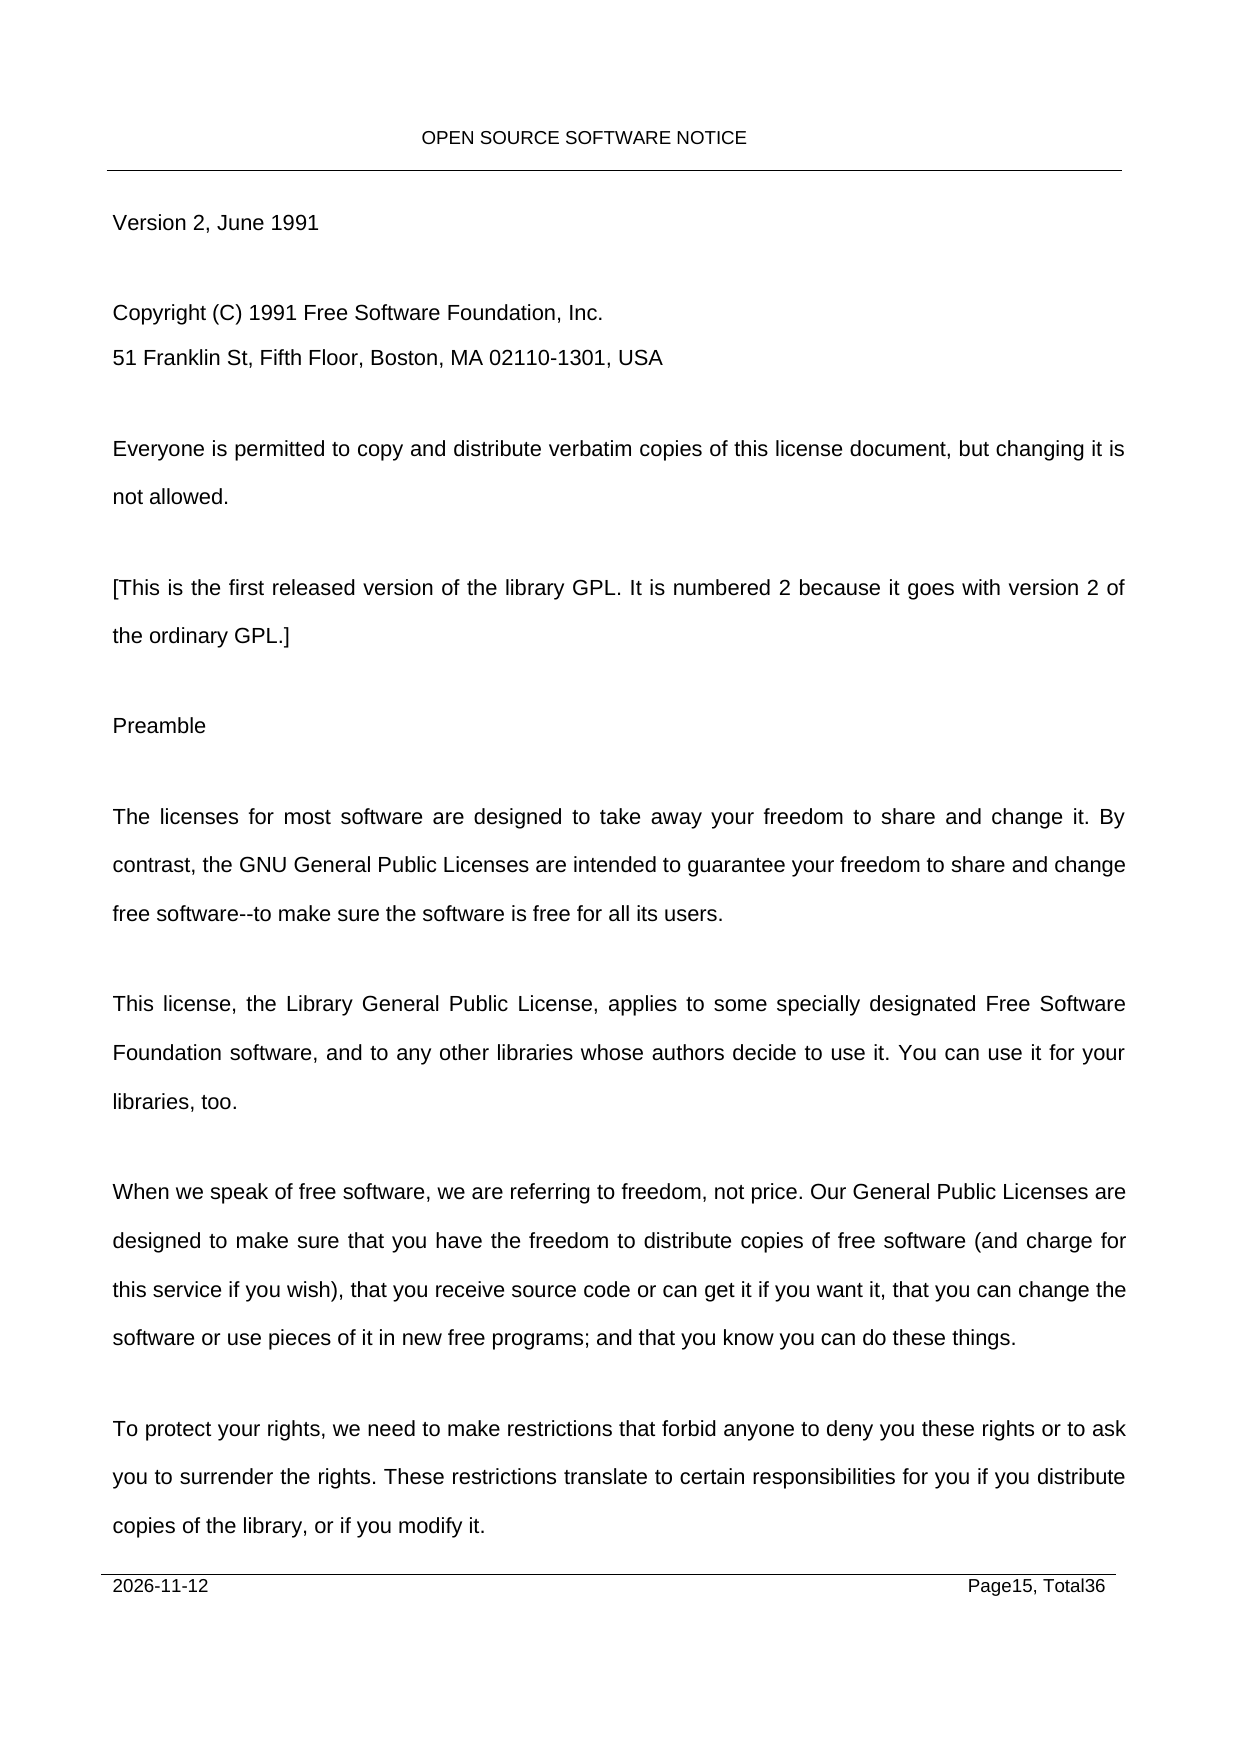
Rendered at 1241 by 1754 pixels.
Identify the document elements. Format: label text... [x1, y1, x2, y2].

text This license, the Library General Public License, applies to some specially designated Free Software Foundation software, and to any other libraries whose authors decide to use it. You can use it for your libraries, too. [112, 988, 1128, 1118]
text To protect your rights, we need to make restrictions that forbid anyone to deny you these rights or to ask you to surrender the rights. These restrictions translate to certain responsibilities for you if you distribute copies of the library, or if you modify it. [112, 1412, 1128, 1542]
text The licenses for most software are designed to take away your freedom to share and change it. By contrast, the GNU General Public Licenses are intended to guarantee your freedom to share and change free software--to make sure the software is free for all its users. [112, 800, 1128, 930]
text When we speak of free software, we are referring to freedom, not price. Our General Public Licenses are designed to make sure that you have the freedom to distribute copies of free software (and charge for this service if you wish), that you receive source code or can get it if you want it, that you can change the software or use pieces of it in new free programs; and that you know you can do these things. [112, 1175, 1128, 1354]
text Version 2, June 1991 [112, 206, 1128, 239]
text 51 Franklin St, Fifth Floor, Boston, MA 02110-1301, USA [112, 342, 1128, 374]
text Everyone is permitted to copy and distribute verbatim copies of this license document, but changing it is not allowed. [112, 432, 1128, 513]
text Preamble [112, 710, 1128, 742]
text Copyright (C) 1991 Free Software Foundation, Inc. [112, 297, 1128, 329]
text [This is the first released version of the library GPL. It is numbered 2 because it goes with version 2 of the ordinary GPL.] [112, 571, 1128, 652]
